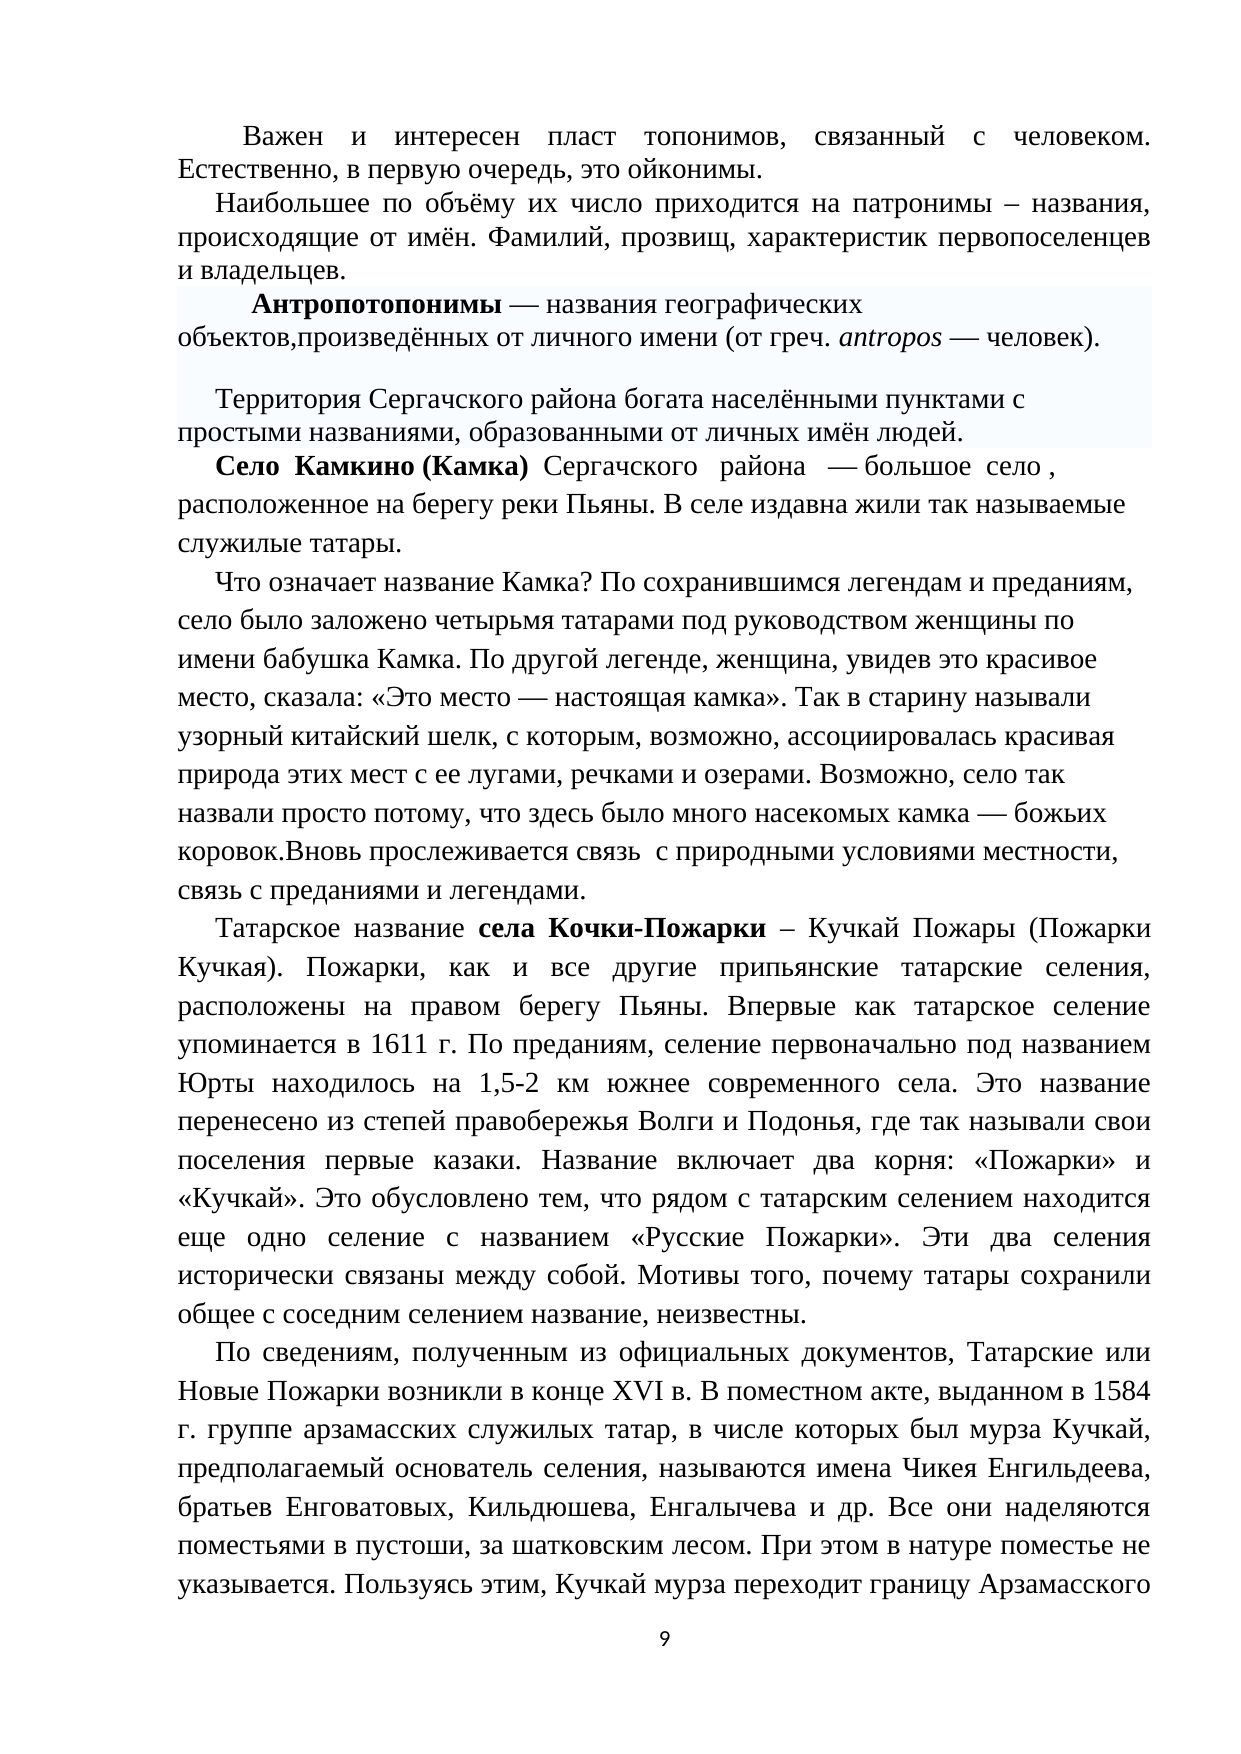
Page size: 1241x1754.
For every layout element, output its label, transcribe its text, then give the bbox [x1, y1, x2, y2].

text Татарское название села Кочки-Пожарки – Кучкай Пожары (Пожарки Кучкая). Пожарки, как и все другие припьянские татарские селения, расположены на правом берегу Пьяны. Впервые как татарское селение упоминается в 1611 г. По преданиям, селение первоначально под названием Юрты находилось на 1,5-2 км южнее современного села. Это название перенесено из степей правобережья Волги и Подонья, где так называли свои поселения первые казаки. Название включает два корня: «Пожарки» и «Кучкай». Это обусловлено тем, что рядом с татарским селением находится еще одно селение с названием «Русские Пожарки». Эти два селения исторически связаны между собой. Мотивы того, почему татары сохранили общее с соседним селением название, неизвестны. [177, 911, 1152, 1329]
text Село Камкино (Камка) Сергачского района — большое село , расположенное на берегу реки Пьяны. В селе издавна жили так называемые служилые татары. [177, 448, 1152, 559]
text Территория Сергачского района богата населёнными пунктами с простыми названиями, образованными от личных имён людей. [177, 381, 1152, 448]
text Важен и интересен пласт топонимов, связанный с человеком. Естественно, в первую очередь, это ойконимы. [177, 118, 1152, 185]
text Что означает название Камка? По сохранившимся легендам и преданиям, село было заложено четырьмя татарами под руководством женщины по имени бабушка Камка. По другой легенде, женщина, увидев это красивое место, сказала: «Это место — настоящая камка». Так в старину называли узорный китайский шелк, с которым, возможно, ассоциировалась красивая природа этих мест с ее лугами, речками и озерами. Возможно, село так назвали просто потому, что здесь было много насекомых камка — божьих коровок.Вновь прослеживается связь с природными условиями местности, связь с преданиями и легендами. [177, 564, 1152, 906]
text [177, 1334, 1152, 1599]
text Антропотопонимы — названия географических объектов,произведённых от личного имени (от греч. antropos — человек). [177, 286, 1152, 353]
text Наибольшее по объёму их число приходится на патронимы – названия, происходящие от имён. Фамилий, прозвищ, характеристик первопоселенцев и владельцев. [177, 185, 1152, 286]
